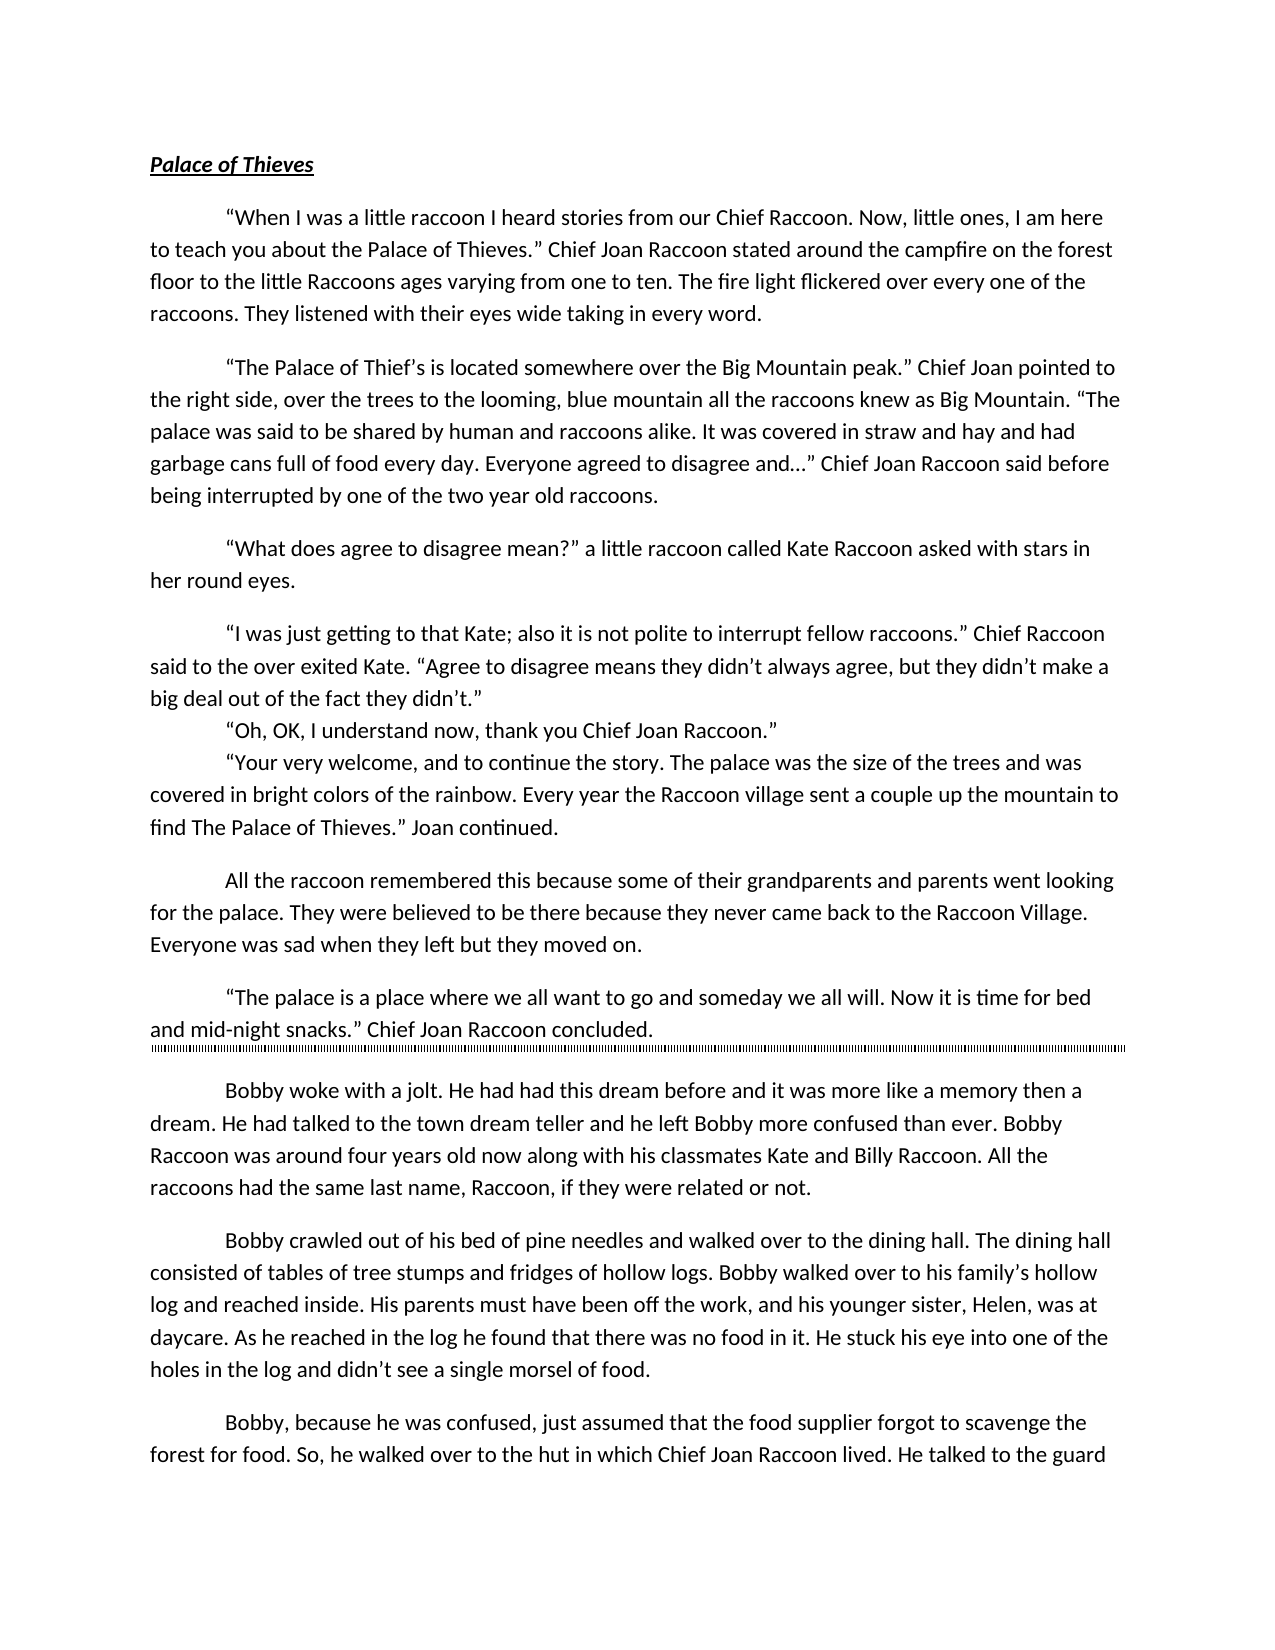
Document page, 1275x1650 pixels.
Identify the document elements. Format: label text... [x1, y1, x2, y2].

text “The palace is a place where we all want to go and someday we all will. Now it is time for bed and mid-night snacks.” Chief Joan Raccoon concluded. [150, 983, 1125, 1052]
text Palace of Thieves [150, 150, 1125, 178]
text “I was just getting to that Kate; also it is not polite to interrupt fellow raccoons.” Chief Raccoon said to the over exited Kate. “Agree to disagree means they didn’t always agree, but they didn’t make a big deal out of the fact they didn’t.” “Oh, OK, I understand now, thank you Chief Joan Raccoon.” “Your very welcome, and to continue the story. The palace was the size of the trees and was covered in bright colors of the rainbow. Every year the Raccoon village sent a couple up the mountain to find The Palace of Thieves.” Joan continued. [150, 619, 1125, 841]
text “When I was a little raccoon I heard stories from our Chief Raccoon. Now, little ones, I am here to teach you about the Palace of Thieves.” Chief Joan Raccoon stated around the campfire on the forest floor to the little Raccoons ages varying from one to ten. The fire light flickered over every one of the raccoons. They listened with their eyes wide taking in every word. [150, 203, 1125, 328]
text “The Palace of Thief’s is located somewhere over the Big Mountain peak.” Chief Joan pointed to the right side, over the trees to the looming, blue mountain all the raccoons knew as Big Mountain. “The palace was said to be shared by human and raccoons alike. It was covered in straw and hay and had garbage cans full of food every day. Everyone agreed to disagree and…” Chief Joan Raccoon said before being interrupted by one of the two year old raccoons. [150, 353, 1125, 509]
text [150, 1408, 1125, 1468]
text Bobby woke with a jolt. He had had this dream before and it was more like a memory then a dream. He had talked to the town dream teller and he left Bobby more confused than ever. Bobby Raccoon was around four years old now along with his classmates Kate and Billy Raccoon. All the raccoons had the same last name, Raccoon, if they were related or not. [150, 1077, 1125, 1201]
text “What does agree to disagree mean?” a little raccoon called Kate Raccoon asked with stars in her round eyes. [150, 534, 1125, 594]
text Bobby crawled out of his bed of pine needles and walked over to the dining hall. The dining hall consisted of tables of tree stumps and fridges of hollow logs. Bobby walked over to his family’s hollow log and reached inside. His parents must have been off the work, and his younger sister, Helen, was at daycare. As he reached in the log he found that there was no food in it. He stuck his eye into one of the holes in the log and didn’t see a single morsel of food. [150, 1226, 1125, 1383]
text All the raccoon remembered this because some of their grandparents and parents went looking for the palace. They were believed to be there because they never came back to the Raccoon Village. Everyone was sad when they left but they moved on. [150, 866, 1125, 958]
